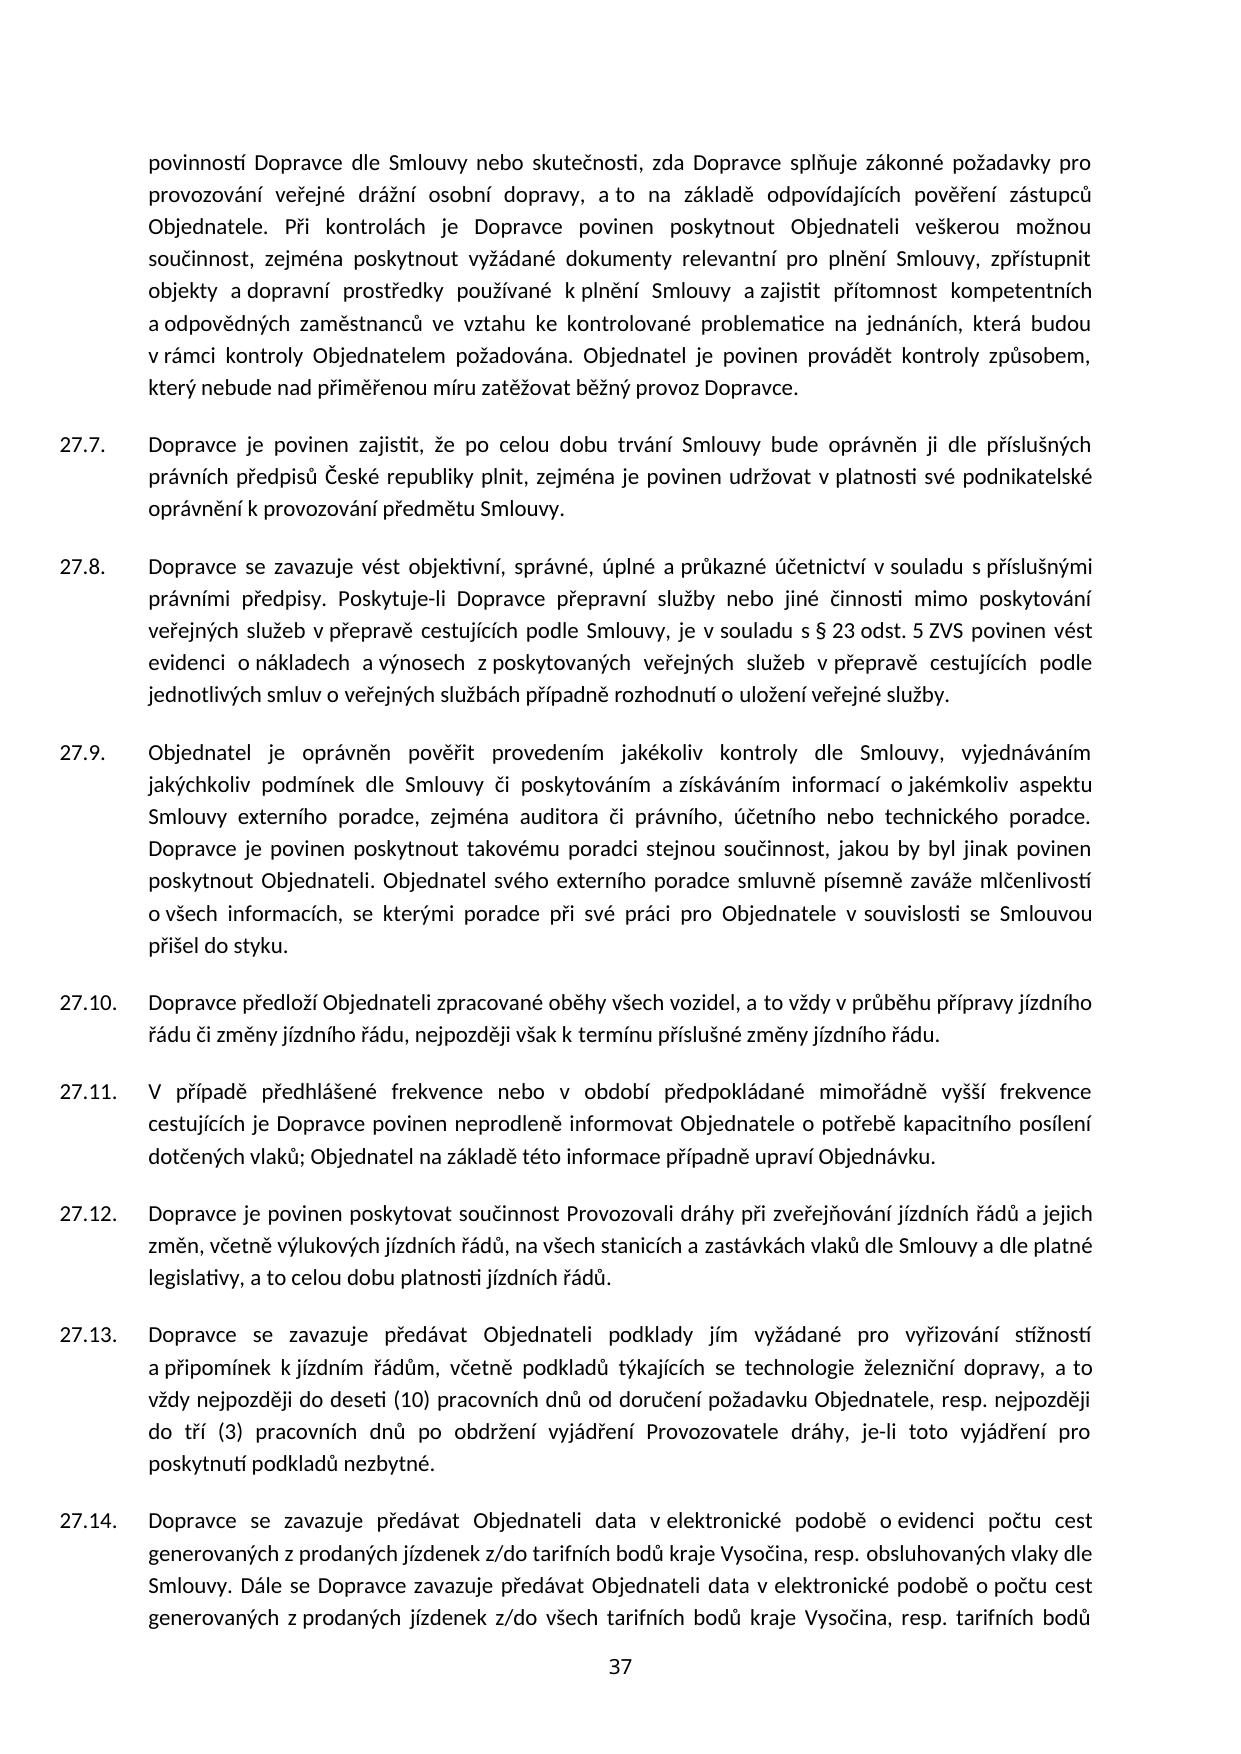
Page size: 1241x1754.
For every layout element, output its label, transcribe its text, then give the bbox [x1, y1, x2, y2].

text Dopravce se zavazuje předávat Objednateli podklady jím vyžádané pro vyřizování stížností a připomínek k jízdním řádům, včetně podkladů týkajících se technologie železniční dopravy, a to vždy nejpozději do deseti (10) pracovních dnů od doručení požadavku Objednatele, resp. nejpozději do tří (3) pracovních dnů po obdržení vyjádření Provozovatele dráhy, je-li toto vyjádření pro poskytnutí podkladů nezbytné. [59, 1321, 1093, 1477]
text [59, 148, 1093, 401]
text Dopravce se zavazuje vést objektivní, správné, úplné a průkazné účetnictví v souladu s příslušnými právními předpisy. Poskytuje-li Dopravce přepravní služby nebo jiné činnosti mimo poskytování veřejných služeb v přepravě cestujících podle Smlouvy, je v souladu s § 23 odst. 5 ZVS povinen vést evidenci o nákladech a výnosech z poskytovaných veřejných služeb v přepravě cestujících podle jednotlivých smluv o veřejných službách případně rozhodnutí o uložení veřejné služby. [59, 552, 1093, 708]
text Dopravce je povinen poskytovat součinnost Provozovali dráhy při zveřejňování jízdních řádů a jejich změn, včetně výlukových jízdních řádů, na všech stanicích a zastávkách vlaků dle Smlouvy a dle platné legislativy, a to celou dobu platnosti jízdních řádů. [59, 1199, 1093, 1291]
text Dopravce předloží Objednateli zpracované oběhy všech vozidel, a to vždy v průběhu přípravy jízdního řádu či změny jízdního řádu, nejpozději však k termínu příslušné změny jízdního řádu. [59, 988, 1093, 1048]
text Dopravce je povinen zajistit, že po celou dobu trvání Smlouvy bude oprávněn ji dle příslušných právních předpisů České republiky plnit, zejména je povinen udržovat v platnosti své podnikatelské oprávnění k provozování předmětu Smlouvy. [59, 430, 1093, 523]
text V případě předhlášené frekvence nebo v období předpokládané mimořádně vyšší frekvence cestujících je Dopravce povinen neprodleně informovat Objednatele o potřebě kapacitního posílení dotčených vlaků; Objednatel na základě této informace případně upraví Objednávku. [59, 1077, 1093, 1170]
text Objednatel je oprávněn pověřit provedením jakékoliv kontroly dle Smlouvy, vyjednáváním jakýchkoliv podmínek dle Smlouvy či poskytováním a získáváním informací o jakémkoliv aspektu Smlouvy externího poradce, zejména auditora či právního, účetního nebo technického poradce. Dopravce je povinen poskytnout takovému poradci stejnou součinnost, jakou by byl jinak povinen poskytnout Objednateli. Objednatel svého externího poradce smluvně písemně zaváže mlčenlivostí o všech informacích, se kterými poradce při své práci pro Objednatele v souvislosti se Smlouvou přišel do styku. [59, 738, 1093, 959]
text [59, 1506, 1093, 1631]
